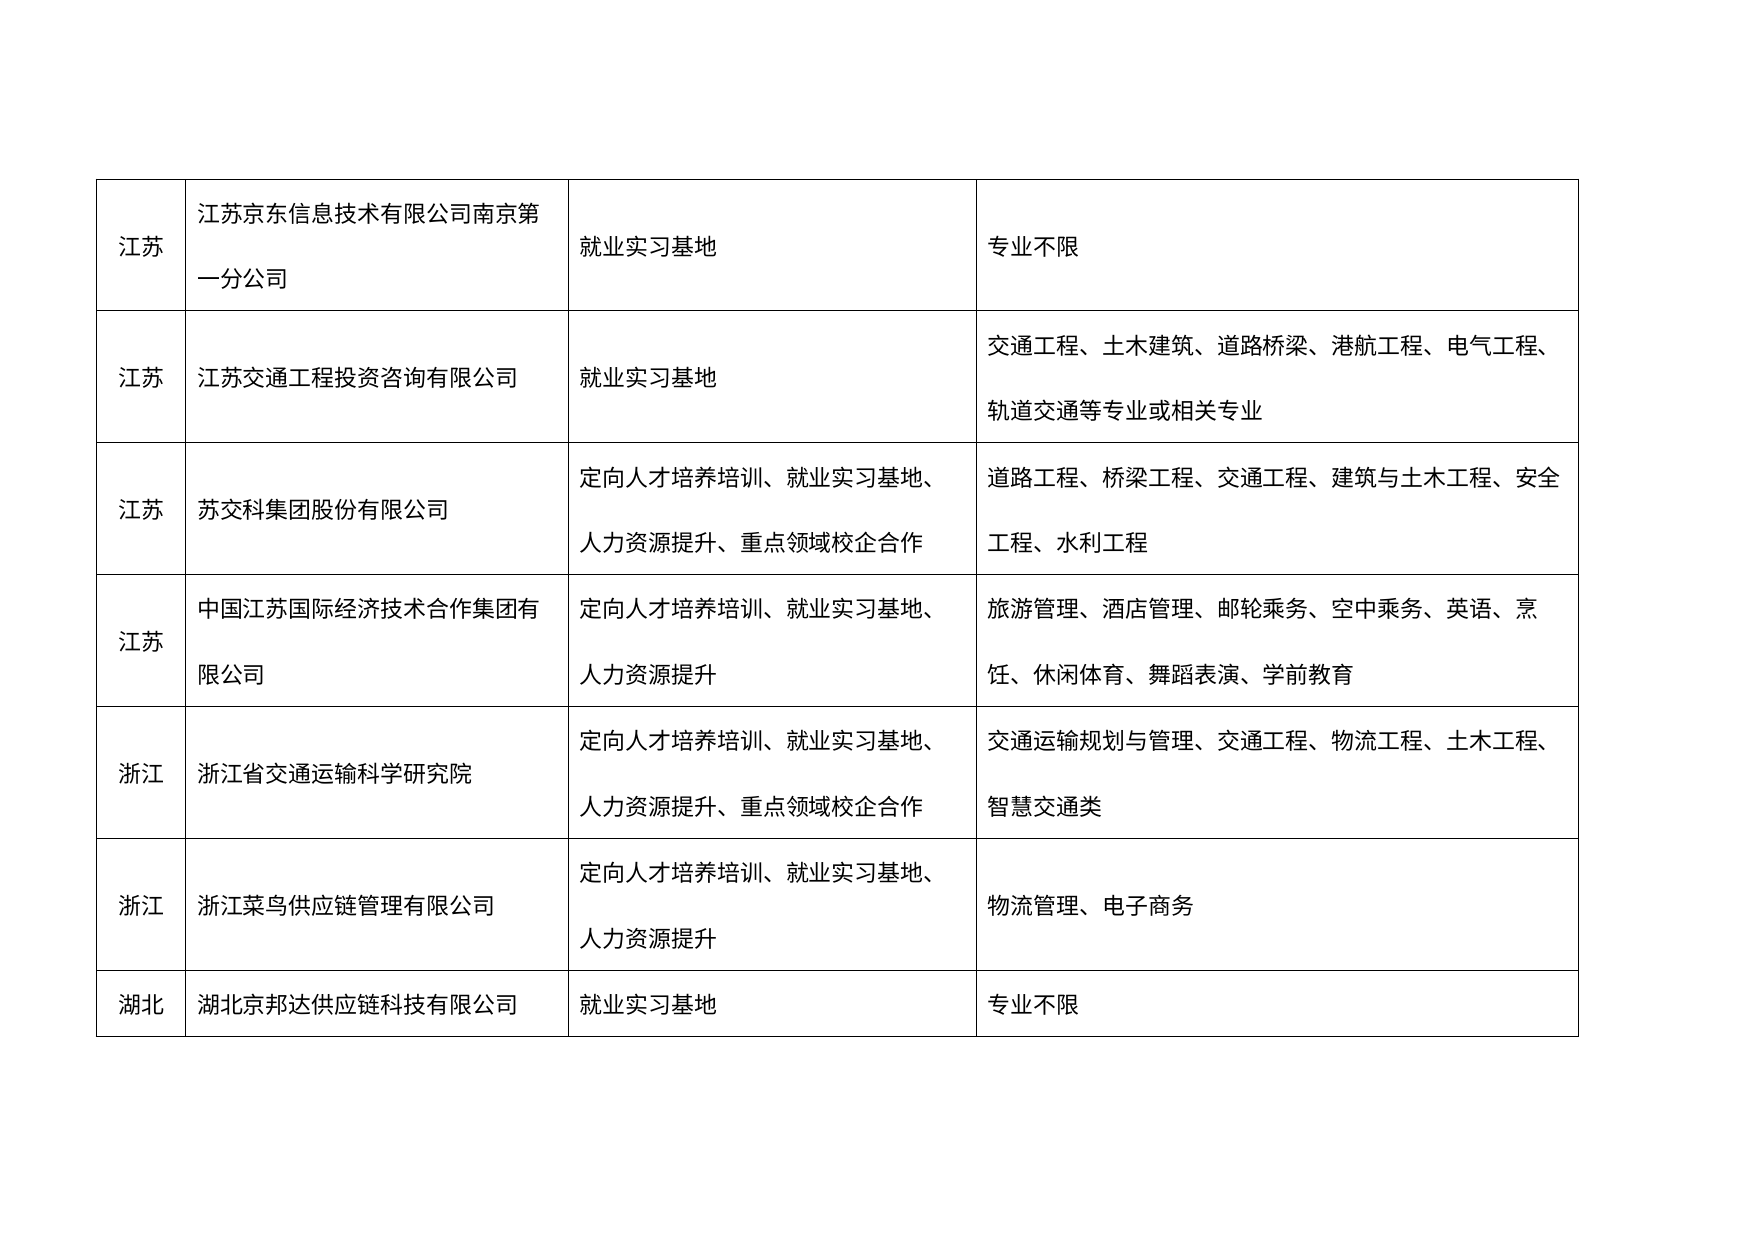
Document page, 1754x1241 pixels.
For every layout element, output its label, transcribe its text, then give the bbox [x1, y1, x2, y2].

table_cell 专业不限 [977, 180, 1578, 310]
table_cell 湖北京邦达供应链科技有限公司 [186, 971, 568, 1036]
table_cell 旅游管理、酒店管理、邮轮乘务、空中乘务、英语、烹饪、休闲体育、舞蹈表演、学前教育 [977, 575, 1578, 706]
table_cell 物流管理、电子商务 [977, 839, 1578, 970]
table_cell 浙江省交通运输科学研究院 [186, 707, 568, 838]
table_cell 定向人才培养培训、就业实习基地、人力资源提升 [569, 575, 976, 706]
table_cell 浙江 [97, 839, 185, 970]
table_cell 交通运输规划与管理、交通工程、物流工程、土木工程、智慧交通类 [977, 707, 1578, 838]
table_cell 就业实习基地 [569, 180, 976, 310]
table_cell 苏交科集团股份有限公司 [186, 443, 568, 574]
table_cell 浙江菜鸟供应链管理有限公司 [186, 839, 568, 970]
table_cell 江苏 [97, 443, 185, 574]
table_cell 交通工程、土木建筑、道路桥梁、港航工程、电气工程、轨道交通等专业或相关专业 [977, 311, 1578, 442]
table_cell 定向人才培养培训、就业实习基地、人力资源提升、重点领域校企合作 [569, 707, 976, 838]
table_cell 江苏京东信息技术有限公司南京第一分公司 [186, 180, 568, 310]
table_cell 专业不限 [977, 971, 1578, 1036]
table_cell 江苏交通工程投资咨询有限公司 [186, 311, 568, 442]
table_cell 浙江 [97, 707, 185, 838]
table_cell 江苏 [97, 311, 185, 442]
table_cell 江苏 [97, 180, 185, 310]
table_cell 定向人才培养培训、就业实习基地、人力资源提升、重点领域校企合作 [569, 443, 976, 574]
table_cell 就业实习基地 [569, 311, 976, 442]
table_cell 道路工程、桥梁工程、交通工程、建筑与土木工程、安全工程、水利工程 [977, 443, 1578, 574]
table_cell 就业实习基地 [569, 971, 976, 1036]
table_cell 中国江苏国际经济技术合作集团有限公司 [186, 575, 568, 706]
table_cell 江苏 [97, 575, 185, 706]
table_cell 湖北 [97, 971, 185, 1036]
table_cell 定向人才培养培训、就业实习基地、人力资源提升 [569, 839, 976, 970]
